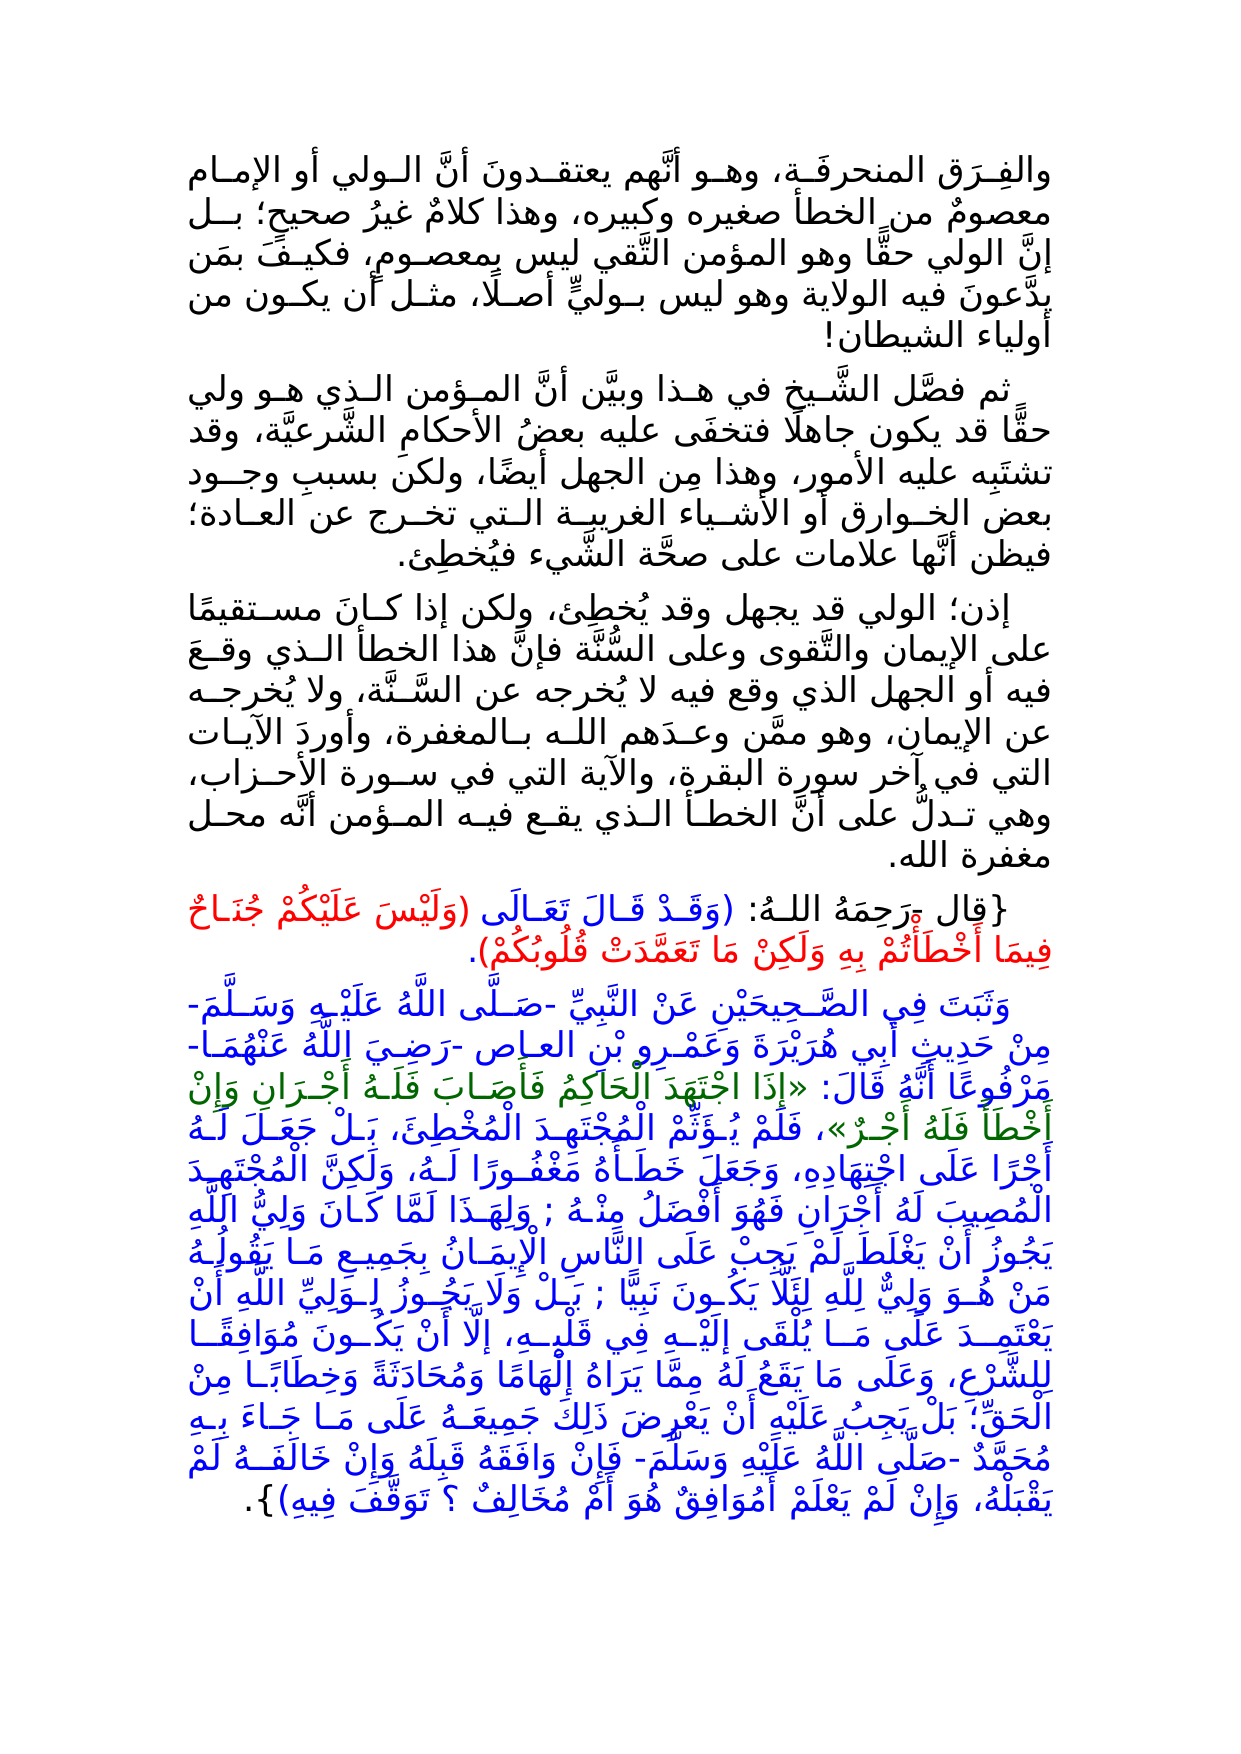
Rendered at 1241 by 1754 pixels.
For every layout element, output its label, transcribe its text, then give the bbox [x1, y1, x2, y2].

text {قال -رَحِمَهُ اللهُ: (وَقَدْ قَالَ تَعَالَى ﴿وَلَيْسَ عَلَيْكُمْ جُنَاحٌ فِيمَا أَخْطَأْتُمْ بِهِ وَلَكِنْ مَا تَعَمَّدَتْ قُلُوبُكُمْ﴾. [187, 889, 1053, 971]
text وَثَبَتَ فِي الصَّحِيحَيْنِ عَنْ النَّبِيِّ -صَلَّى اللَّهُ عَلَيْهِ وَسَلَّمَ- مِنْ حَدِيثِ أَبِي هُرَيْرَةَ وَعَمْرِو بْنِ العاص -رَضِيَ اللَّهُ عَنْهُمَا- مَرْفُوعًا أَنَّهُ قَالَ: «إذَا اجْتَهَدَ الْحَاكِمُ فَأَصَابَ فَلَهُ أَجْرَانِ وَإِنْ أَخْطَأَ فَلَهُ أَجْرٌ»، فَلَمْ يُؤَثِّمْ الْمُجْتَهِدَ الْمُخْطِئَ، بَلْ جَعَلَ لَهُ أَجْرًا عَلَى اجْتِهَادِهِ، وَجَعَلَ خَطَأَهُ مَغْفُورًا لَهُ، وَلَكِنَّ الْمُجْتَهِدَ الْمُصِيبَ لَهُ أَجْرَانِ فَهُوَ أَفْضَلُ مِنْهُ ; وَلِهَذَا لَمَّا كَانَ وَلِيُّ اللَّهِ يَجُوزُ أَنْ يَغْلَطَ لَمْ يَجِبْ عَلَى النَّاسِ الْإِيمَانُ بِجَمِيعِ مَا يَقُولُهُ مَنْ هُوَ وَلِيٌّ لِلَّهِ لِئَلَّا يَكُونَ نَبِيًّا ; بَلْ وَلَا يَجُوزُ لِوَلِيِّ اللَّهِ أَنْ يَعْتَمِدَ عَلَى مَا يُلْقَى إلَيْهِ فِي قَلْبِهِ، إلَّا أَنْ يَكُونَ مُوَافِقًا لِلشَّرْعِ، وَعَلَى مَا يَقَعُ لَهُ مِمَّا يَرَاهُ إلْهَامًا وَمُحَادَثَةً وَخِطَابًا مِنْ الْحَقِّ؛ بَلْ يَجِبُ عَلَيْهِ أَنْ يَعْرِضَ ذَلِكَ جَمِيعَهُ عَلَى مَا جَاءَ بِهِ مُحَمَّدٌ -صَلَّى اللَّهُ عَلَيْهِ وَسَلَّمَ- فَإِنْ وَافَقَهُ قَبِلَهُ وَإِنْ خَالَفَهُ لَمْ يَقْبَلْهُ، وَإِنْ لَمْ يَعْلَمْ أَمُوَافِقٌ هُوَ أَمْ مُخَالِفٌ ؟ تَوَقَّفَ فِيهِ)}. [187, 984, 1053, 1520]
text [187, 150, 1053, 356]
text ثم فصَّل الشَّيخ في هذا وبيَّن أنَّ المؤمن الذي هو ولي حقًّا قد يكون جاهلًا فتخفَى عليه بعضُ الأحكامِ الشَّرعيَّة، وقد تشتَبِه عليه الأمور، وهذا مِن الجهل أيضًا، ولكن بسببِ وجود بعض الخوارق أو الأشياء الغريبة التي تخرج عن العادة؛ فيظن أنَّها علامات على صحَّة الشَّيء فيُخطِئ. [187, 369, 1053, 575]
text إذن؛ الولي قد يجهل وقد يُخطِئ، ولكن إذا كانَ مستقيمًا على الإيمان والتَّقوى وعلى السُّنَّة فإنَّ هذا الخطأ الذي وقعَ فيه أو الجهل الذي وقع فيه لا يُخرجه عن السَّنَّة، ولا يُخرجه عن الإيمان، وهو ممَّن وعدَهم الله بالمغفرة، وأوردَ الآيات التي في آخر سورة البقرة، والآية التي في سورة الأحزاب، وهي تدلُّ على أنَّ الخطأ الذي يقع فيه المؤمن أنَّه محل مغفرة الله. [187, 587, 1053, 876]
